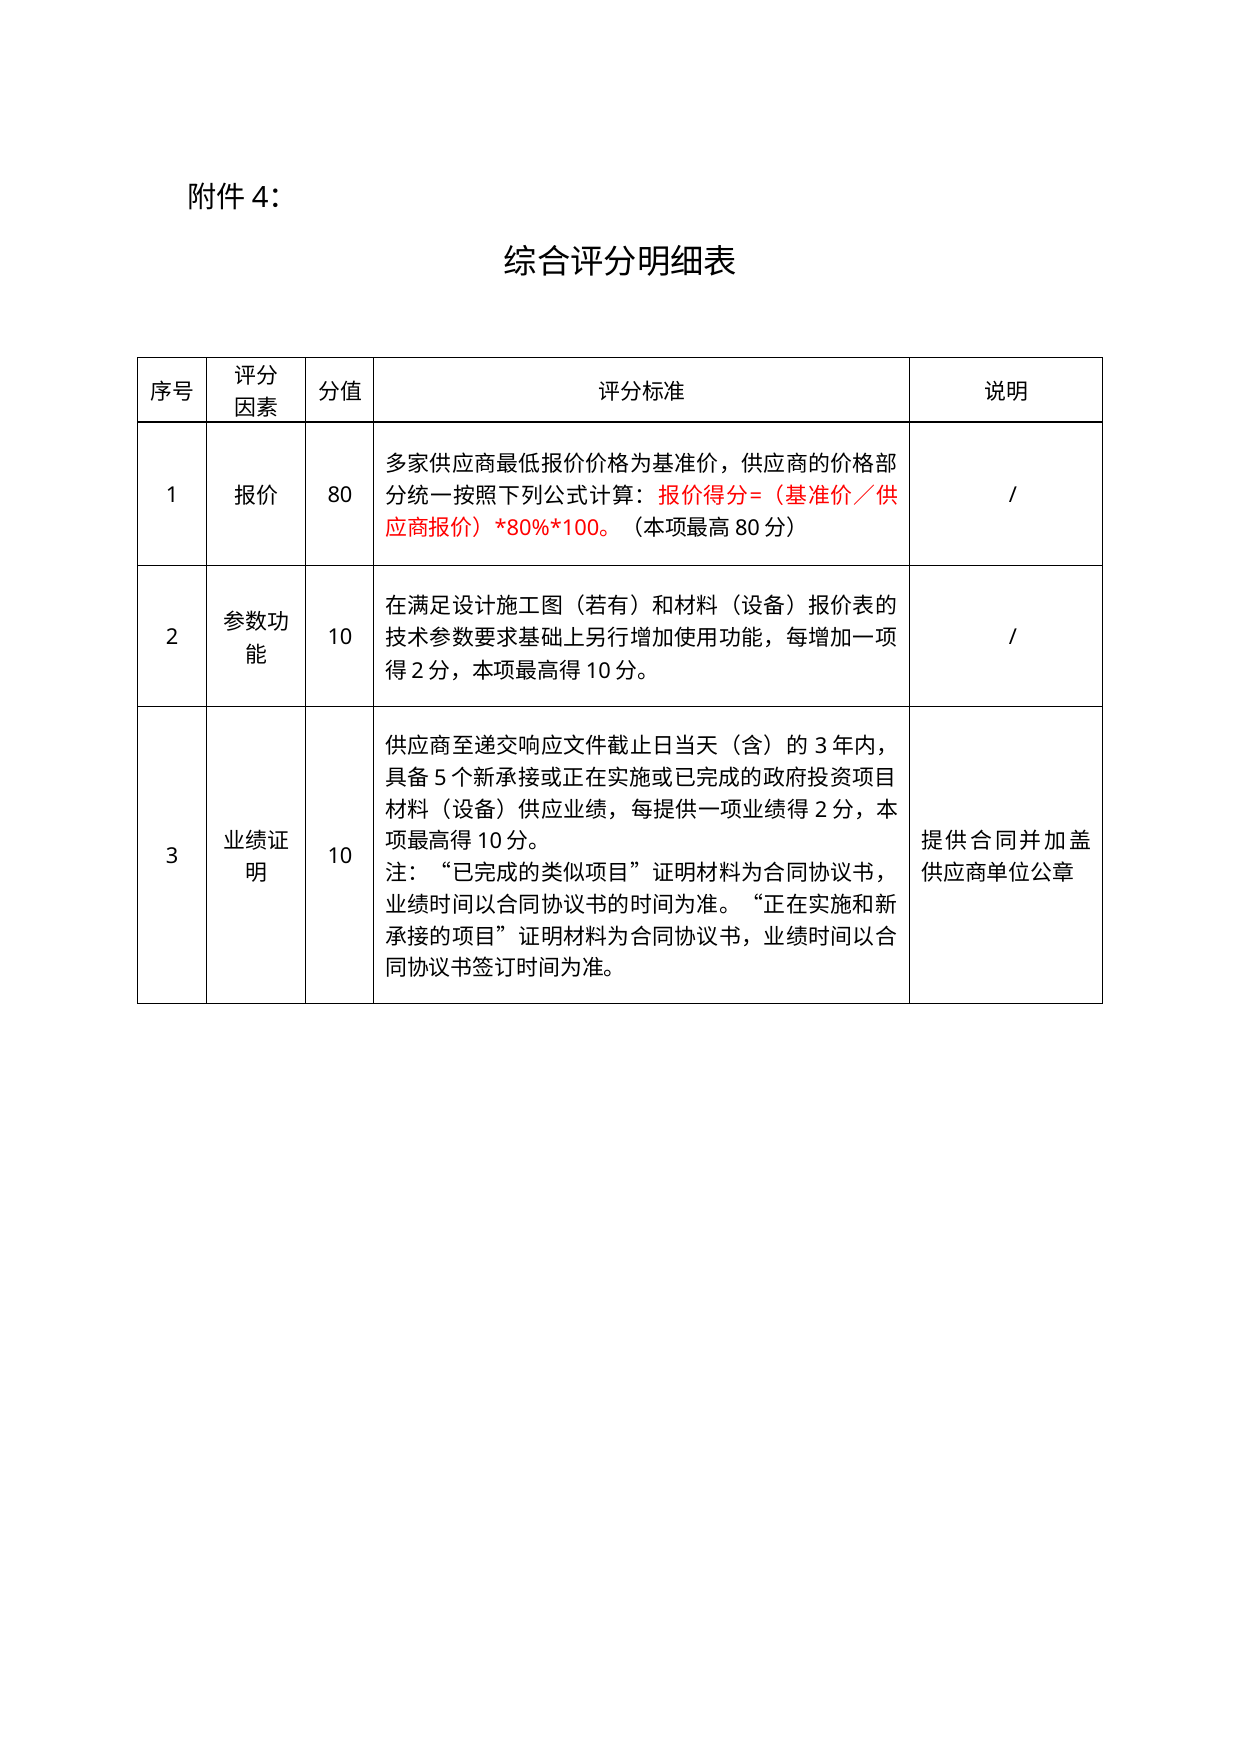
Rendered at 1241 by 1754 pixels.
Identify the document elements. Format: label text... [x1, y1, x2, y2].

table_cell 报价 [207, 423, 305, 565]
table_header 评分标准 [374, 358, 909, 421]
table_cell 供应商至递交响应文件截止日当天（含）的3年内，具备5个新承接或正在实施或已完成的政府投资项目材料（设备）供应业绩，每提供一项业绩得2分，本项最高得10分。 注：“已完成的类似项目”证明材料为合同协议书，业绩时间以合同协议书的时间为准。“正在实施和新承接的项目”证明材料为合同协议书，业绩时间以合同协议书签订时间为准。 [374, 707, 909, 1003]
table_header 说明 [910, 358, 1102, 421]
table_cell 10 [306, 566, 373, 706]
text 附件4： [187, 162, 1053, 227]
table_cell 在满足设计施工图（若有）和材料（设备）报价表的技术参数要求基础上另行增加使用功能，每增加一项得2分，本项最高得10分。 [374, 566, 909, 706]
table_cell 业绩证明 [207, 707, 305, 1003]
table_cell 提供合同并加盖供应商单位公章 [910, 707, 1102, 1003]
table_cell 3 [138, 707, 206, 1003]
table_cell 1 [138, 423, 206, 565]
text 综合评分明细表 [187, 227, 1053, 292]
table_cell 参数功能 [207, 566, 305, 706]
table_cell / [910, 566, 1102, 706]
table_cell 80 [306, 423, 373, 565]
table_header 评分 因素 [207, 358, 305, 421]
table_header 序号 [138, 358, 206, 421]
table_cell 2 [138, 566, 206, 706]
table_cell / [910, 423, 1102, 565]
table_cell 多家供应商最低报价价格为基准价，供应商的价格部分统一按照下列公式计算：报价得分=（基准价／供应商报价）*80%*100。（本项最高80分） [374, 423, 909, 565]
table_header 分值 [306, 358, 373, 421]
table_cell 10 [306, 707, 373, 1003]
